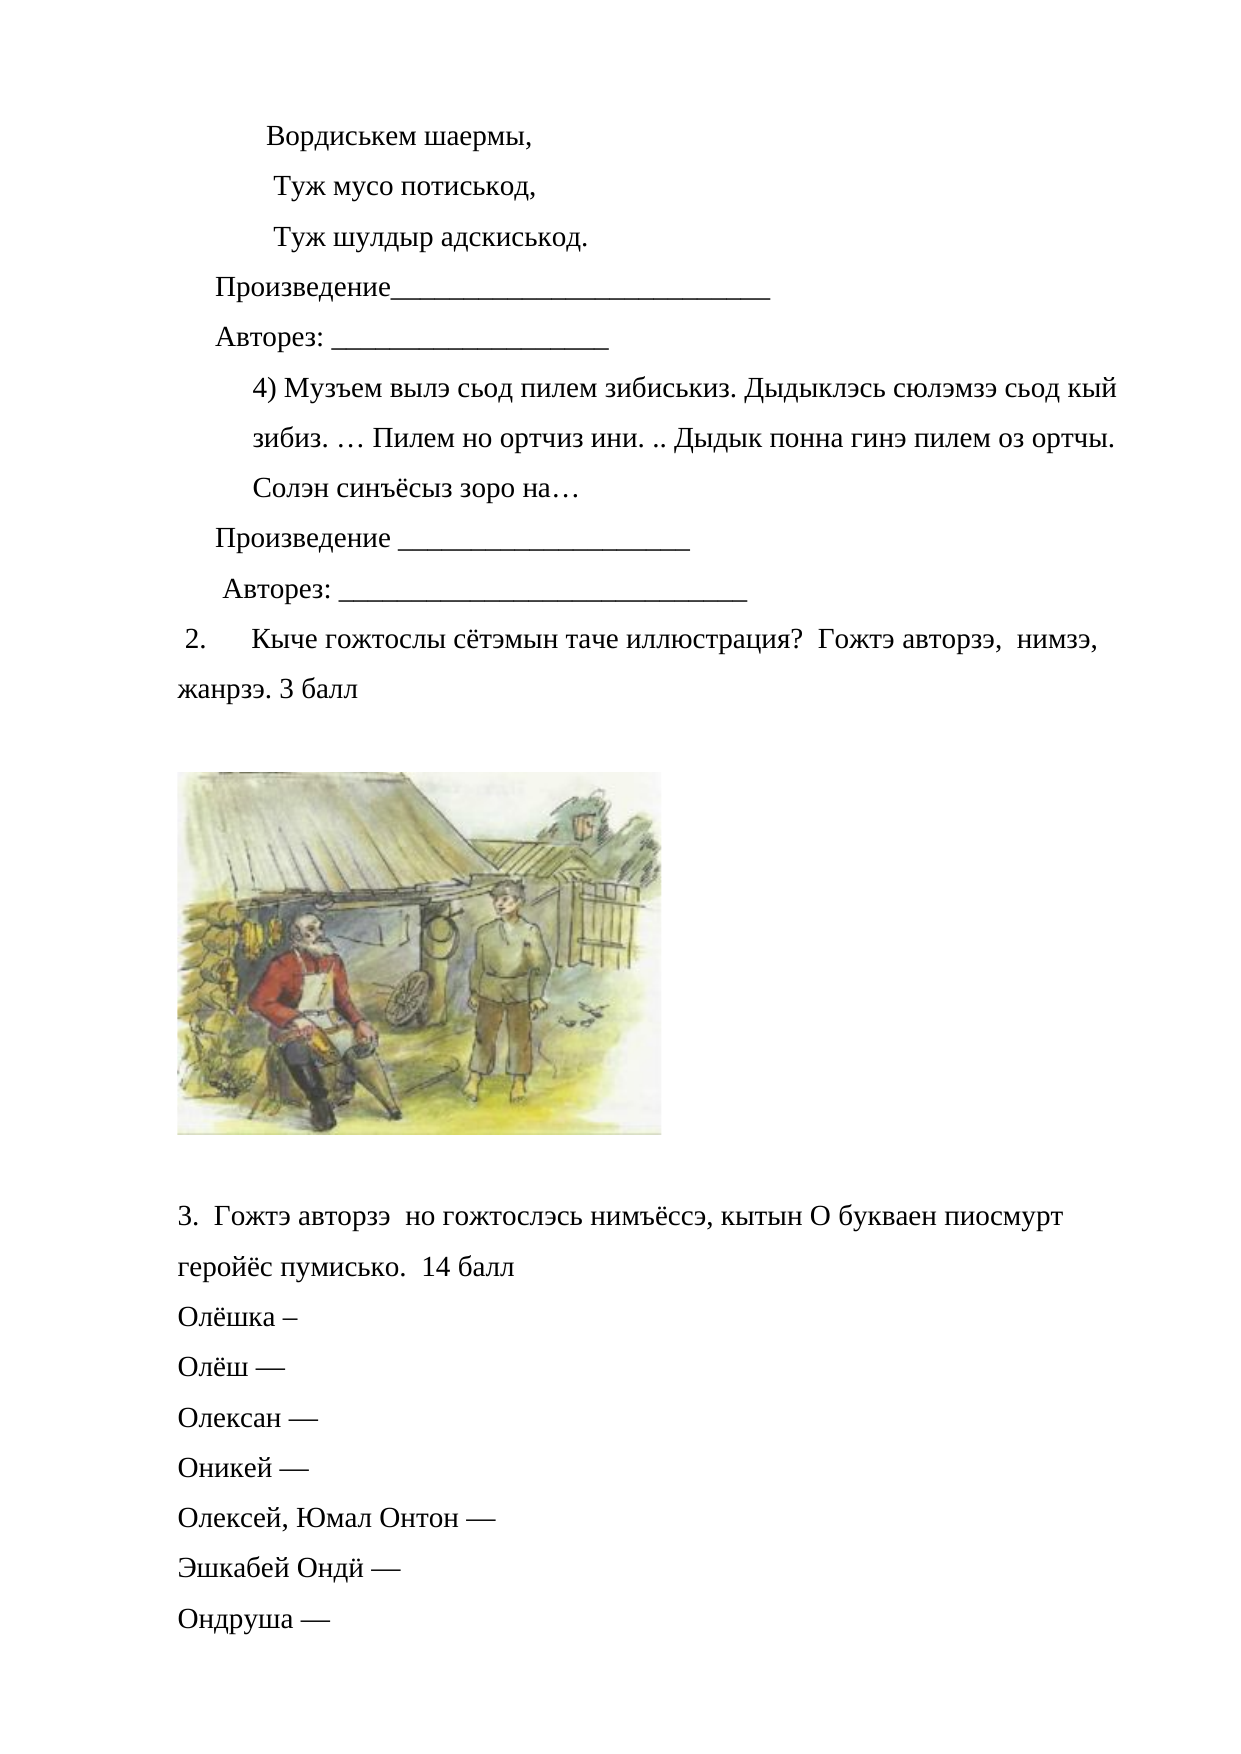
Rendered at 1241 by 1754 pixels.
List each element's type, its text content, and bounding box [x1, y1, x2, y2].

text Олёш — [177, 1349, 1152, 1383]
text Авторез: ___________________ [215, 319, 1152, 353]
text 3. Гожтэ авторзэ но гожтослэсь нимъёссэ, кытын О букваен пиосмурт геройёс пумисько. 14 балл [177, 1198, 1152, 1282]
text Ондруша — [177, 1601, 1152, 1634]
text Произведение ____________________ [215, 521, 1152, 554]
text Олексей, Юмал Онтон — [177, 1500, 1152, 1534]
text Туж мусо потиськод, [215, 168, 1152, 202]
text Олексан — [177, 1400, 1152, 1433]
text 4) Музъем вылэ сьод пилем зибиськиз. Дыдыклэсь сюлэмзэ сьод кый зибиз. … Пилем но ортчиз ини. .. Дыдык понна гинэ пилем оз ортчы. Солэн синъёсыз зоро на… [252, 370, 1152, 504]
text Вордиськем шаермы, [215, 118, 1152, 152]
text Авторез: ____________________________ [215, 571, 1152, 604]
picture [177, 772, 662, 1135]
text Произведение__________________________ [215, 269, 1152, 303]
text Оникей — [177, 1450, 1152, 1483]
text Эшкабей Ондӥ — [177, 1551, 1152, 1584]
text Туж шулдыр адскиськод. [215, 219, 1152, 252]
text 2. Кыче гожтослы сётэмын таче иллюстрация? Гожтэ авторзэ, нимзэ, жанрзэ. 3 балл [177, 621, 1152, 705]
text Олёшка – [177, 1299, 1152, 1333]
